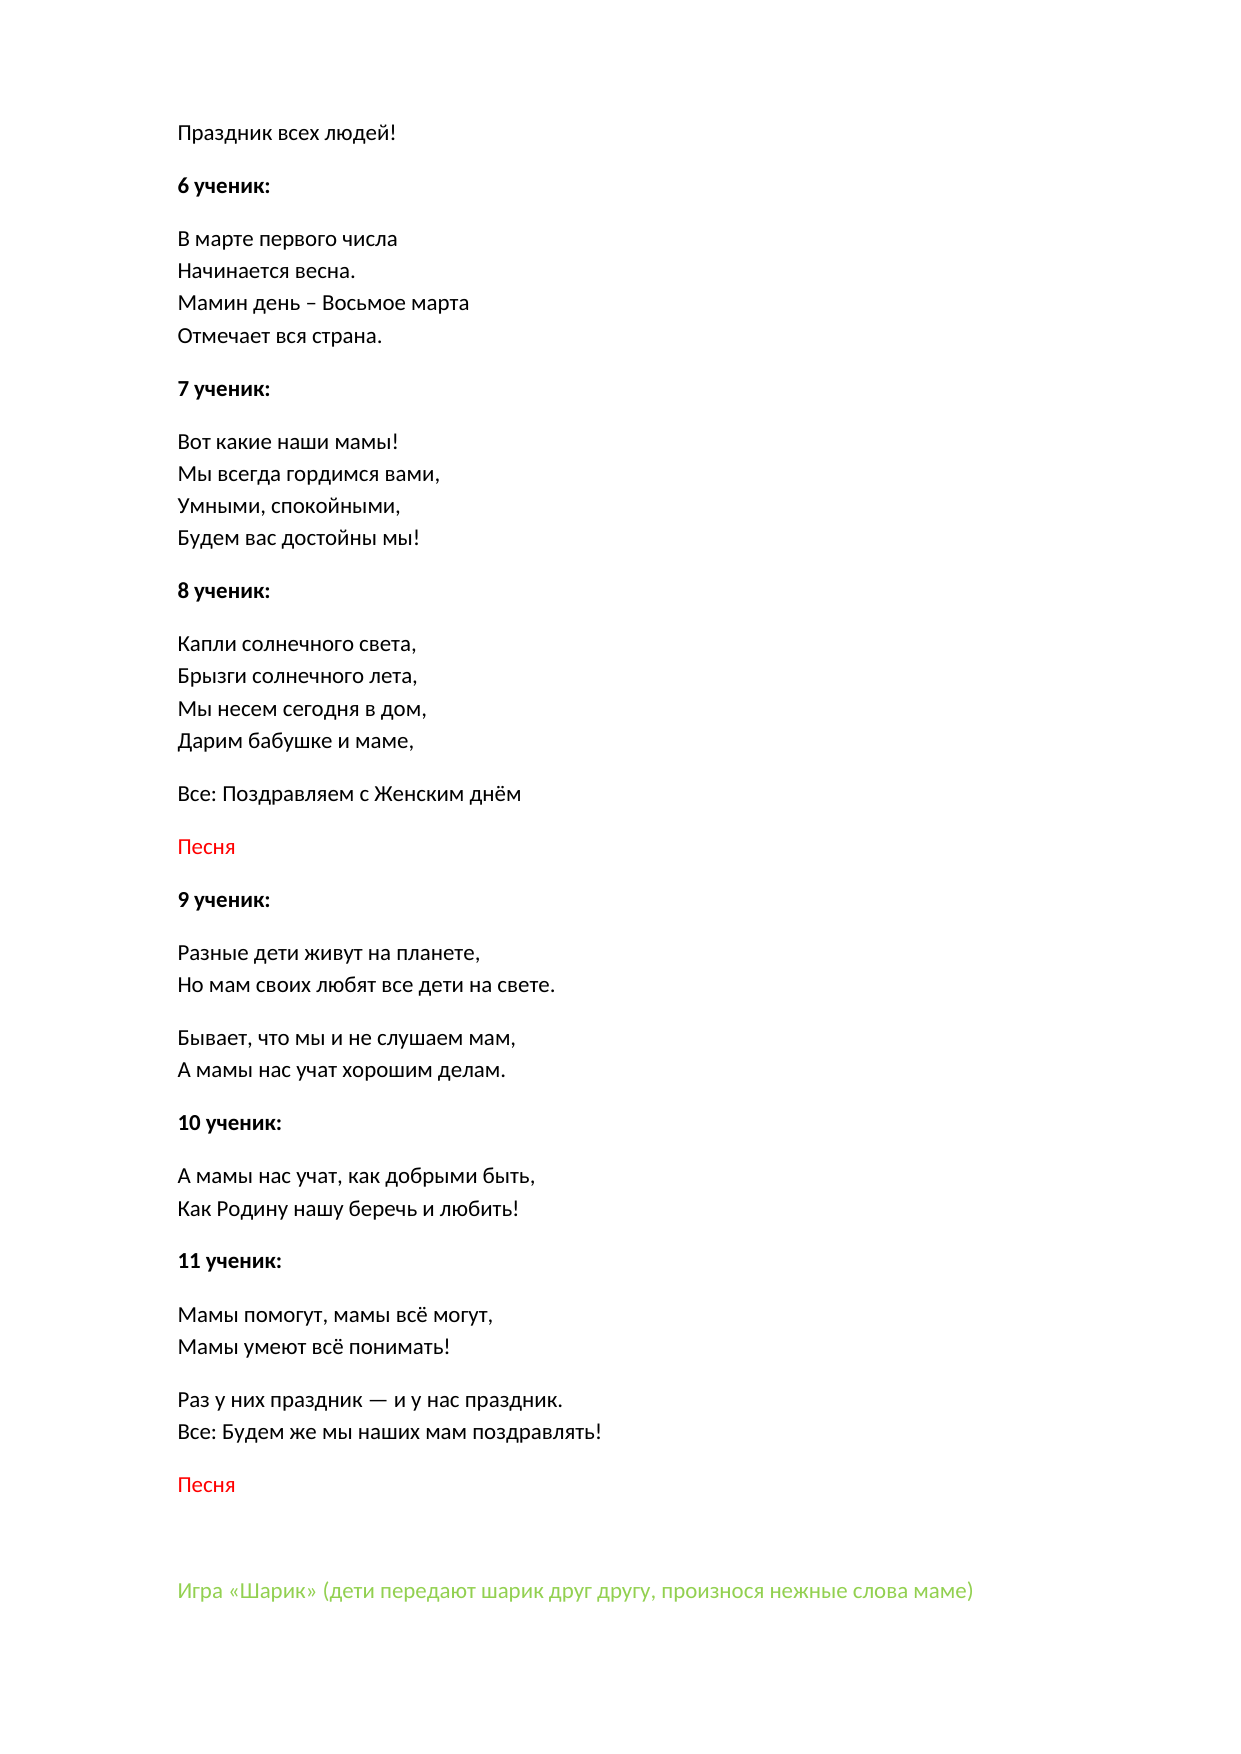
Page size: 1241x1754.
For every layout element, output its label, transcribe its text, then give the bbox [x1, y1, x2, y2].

text Бывает, что мы и не слушаем мам, А мамы нас учат хорошим делам. [177, 1023, 1152, 1083]
text Разные дети живут на планете, Но мам своих любят все дети на свете. [177, 938, 1152, 998]
text Все: Поздравляем с Женским днём [177, 779, 1152, 807]
text Мамы помогут, мамы всё могут, Мамы умеют всё понимать! [177, 1300, 1152, 1360]
text 10 ученик: [177, 1108, 1152, 1136]
text Вот какие наши мамы! Мы всегда гордимся вами, Умными, спокойными, Будем вас достойны мы! [177, 427, 1152, 551]
text Праздник всех людей! [177, 118, 1152, 146]
text Игра «Шарик» (дети передают шарик друг другу, произнося нежные слова маме) [177, 1576, 1152, 1604]
text 8 ученик: [177, 576, 1152, 604]
text 9 ученик: [177, 885, 1152, 913]
text 6 ученик: [177, 171, 1152, 199]
text А мамы нас учат, как добрыми быть, Как Родину нашу беречь и любить! [177, 1161, 1152, 1222]
text Капли солнечного света, Брызги солнечного лета, Мы несем сегодня в дом, Дарим бабушке и маме, [177, 629, 1152, 754]
text Песня [177, 832, 1152, 860]
text В марте первого числа Начинается весна. Мамин день – Восьмое марта Отмечает вся страна. [177, 224, 1152, 349]
text Раз у них праздник — и у нас праздник. Все: Будем же мы наших мам поздравлять! [177, 1385, 1152, 1445]
text 11 ученик: [177, 1247, 1152, 1275]
text 7 ученик: [177, 374, 1152, 402]
text Песня [177, 1470, 1152, 1498]
